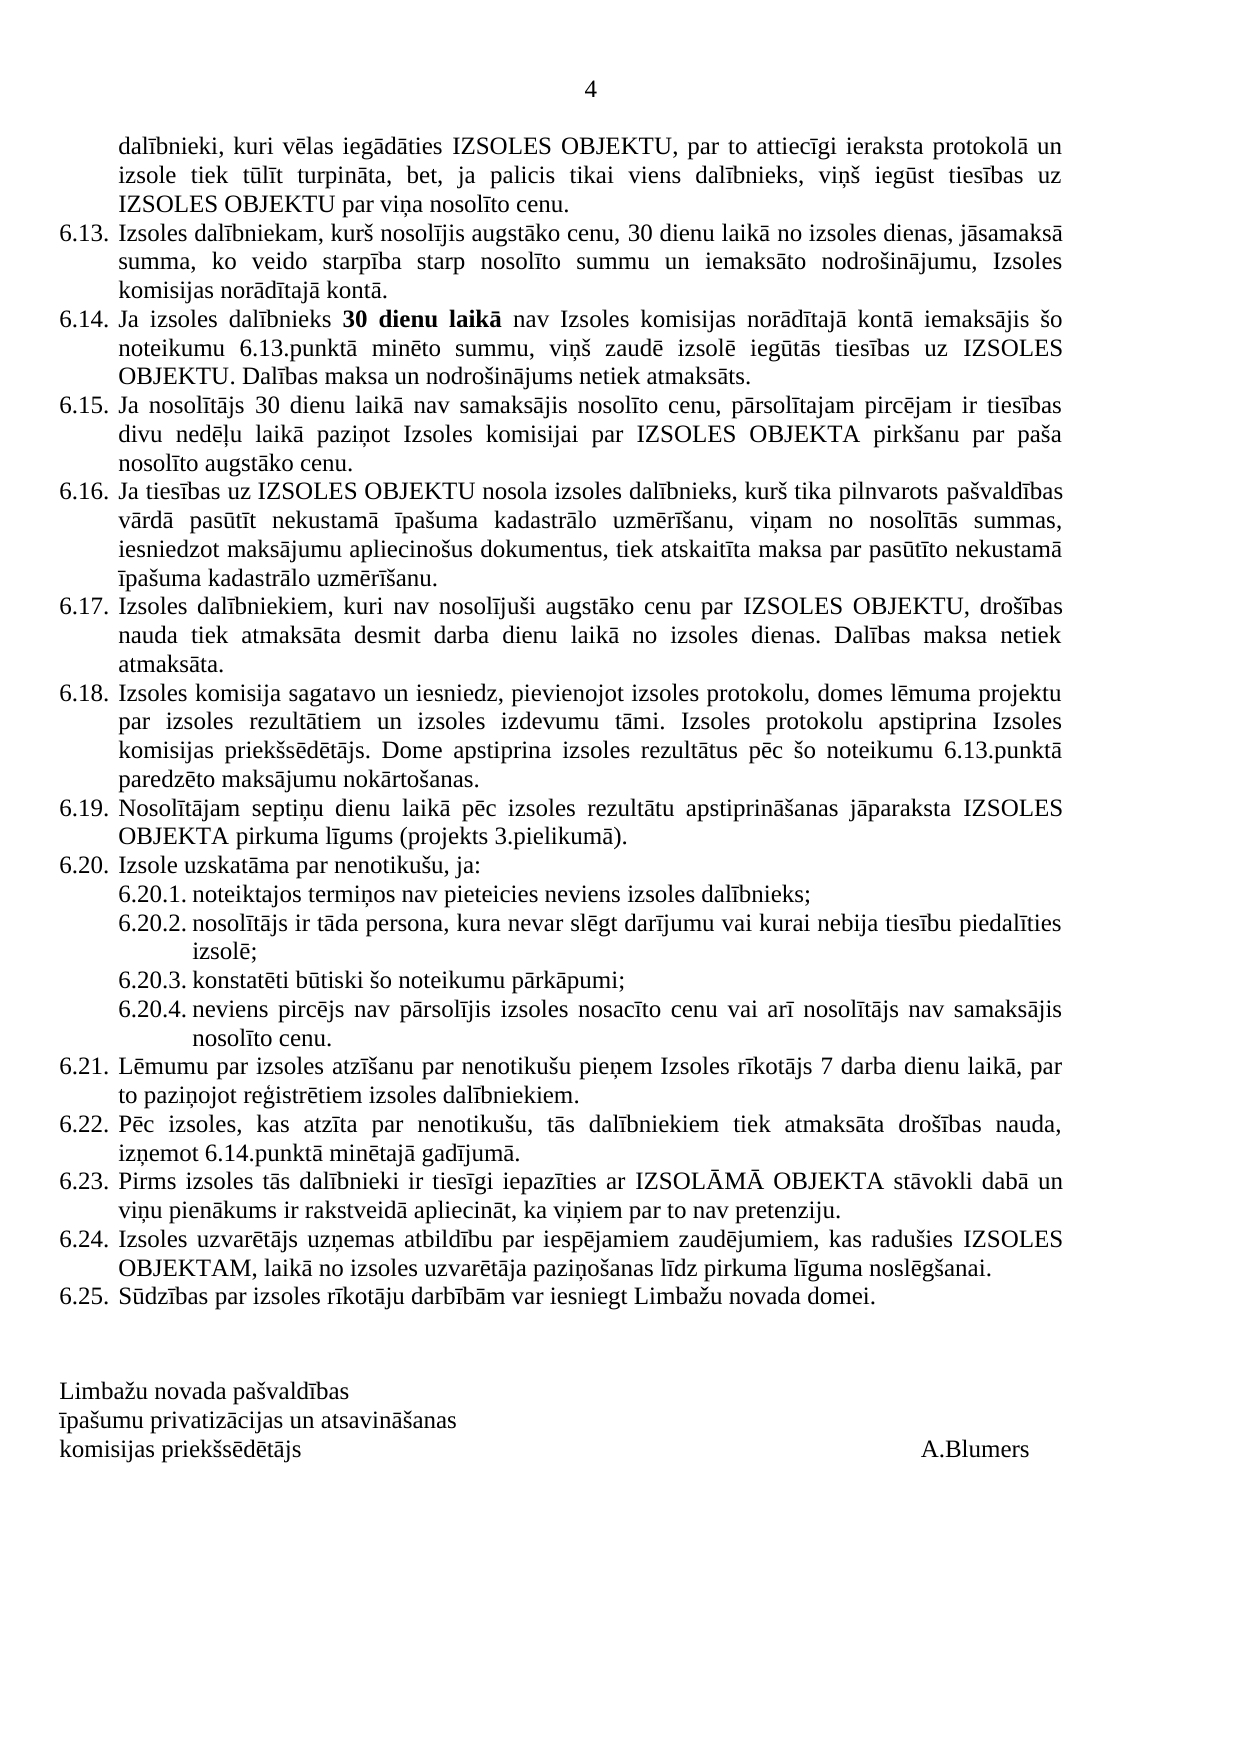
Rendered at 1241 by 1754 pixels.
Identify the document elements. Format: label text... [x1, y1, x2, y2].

list Izsoles dalībniekam, kurš nosolījis augstāko cenu, 30 dienu laikā no izsoles dienas, jāsamaksā summa, ko veido starpība starp nosolīto summu un iemaksāto nodrošinājumu, Izsoles komisijas norādītajā kontā. [59, 218, 1063, 304]
list konstatēti būtiski šo noteikumu pārkāpumi; [118, 965, 1063, 994]
list nosolītājs ir tāda persona, kura nevar slēgt darījumu vai kurai nebija tiesību piedalīties izsolē; [118, 908, 1063, 965]
list Pēc izsoles, kas atzīta par nenotikušu, tās dalībniekiem tiek atmaksāta drošības nauda, izņemot 6.14.punktā minētajā gadījumā. [59, 1109, 1063, 1166]
list Ja tiesības uz IZSOLES OBJEKTU nosola izsoles dalībnieks, kurš tika pilnvarots pašvaldības vārdā pasūtīt nekustamā īpašuma kadastrālo uzmērīšanu, viņam no nosolītās summas, iesniedzot maksājumu apliecinošus dokumentus, tiek atskaitīta maksa par pasūtīto nekustamā īpašuma kadastrālo uzmērīšanu. [59, 476, 1063, 591]
text komisijas priekšsēdētājs A.Blumers [59, 1434, 1063, 1462]
list Izsoles komisija sagatavo un iesniedz, pievienojot izsoles protokolu, domes lēmuma projektu par izsoles rezultātiem un izsoles izdevumu tāmi. Izsoles protokolu apstiprina Izsoles komisijas priekšsēdētājs. Dome apstiprina izsoles rezultātus pēc šo noteikumu 6.13.punktā paredzēto maksājumu nokārtošanas. [59, 678, 1063, 793]
list Nosolītājam septiņu dienu laikā pēc izsoles rezultātu apstiprināšanas jāparaksta izsolES objekta pirkuma līgums (projekts 3.pielikumā). [59, 793, 1063, 850]
text īpašumu privatizācijas un atsavināšanas [59, 1405, 1063, 1434]
text Limbažu novada pašvaldības [59, 1376, 1063, 1405]
list Ja nosolītājs 30 dienu laikā nav samaksājis nosolīto cenu, pārsolītajam pircējam ir tiesības divu nedēļu laikā paziņot Izsoles komisijai par IZSOLES OBJEKTA pirkšanu par paša nosolīto augstāko cenu. [59, 390, 1063, 476]
list Sūdzības par izsoles rīkotāju darbībām var iesniegt Limbažu novada domei. [59, 1281, 1063, 1310]
list Izsole uzskatāma par nenotikušu, ja: [59, 850, 1063, 879]
list noteiktajos termiņos nav pieteicies neviens izsoles dalībnieks; [118, 879, 1063, 908]
list Ja izsoles dalībnieks 30 dienu laikā nav Izsoles komisijas norādītajā kontā iemaksājis šo noteikumu 6.13.punktā minēto summu, viņš zaudē izsolē iegūtās tiesības uz IZSOLES objektu. Dalības maksa un nodrošinājums netiek atmaksāts. [59, 304, 1063, 390]
list Lēmumu par izsoles atzīšanu par nenotikušu pieņem Izsoles rīkotājs 7 darba dienu laikā, par to paziņojot reģistrētiem izsoles dalībniekiem. [59, 1051, 1063, 1109]
list Pirms izsoles tās dalībnieki ir tiesīgi iepazīties ar izsolāmā objekta stāvokli dabā un viņu pienākums ir rakstveidā apliecināt, ka viņiem par to nav pretenziju. [59, 1166, 1063, 1224]
list Izsoles uzvarētājs uzņemas atbildību par iespējamiem zaudējumiem, kas radušies izsolES objektam, laikā no izsoles uzvarētāja paziņošanas līdz pirkuma līguma noslēgšanai. [59, 1224, 1063, 1281]
list Izsoles dalībniekiem, kuri nav nosolījuši augstāko cenu par izsoles objektu, drošības nauda tiek atmaksāta desmit darba dienu laikā no izsoles dienas. Dalības maksa netiek atmaksāta. [59, 591, 1063, 678]
list neviens pircējs nav pārsolījis izsoles nosacīto cenu vai arī nosolītājs nav samaksājis nosolīto cenu. [118, 994, 1063, 1051]
